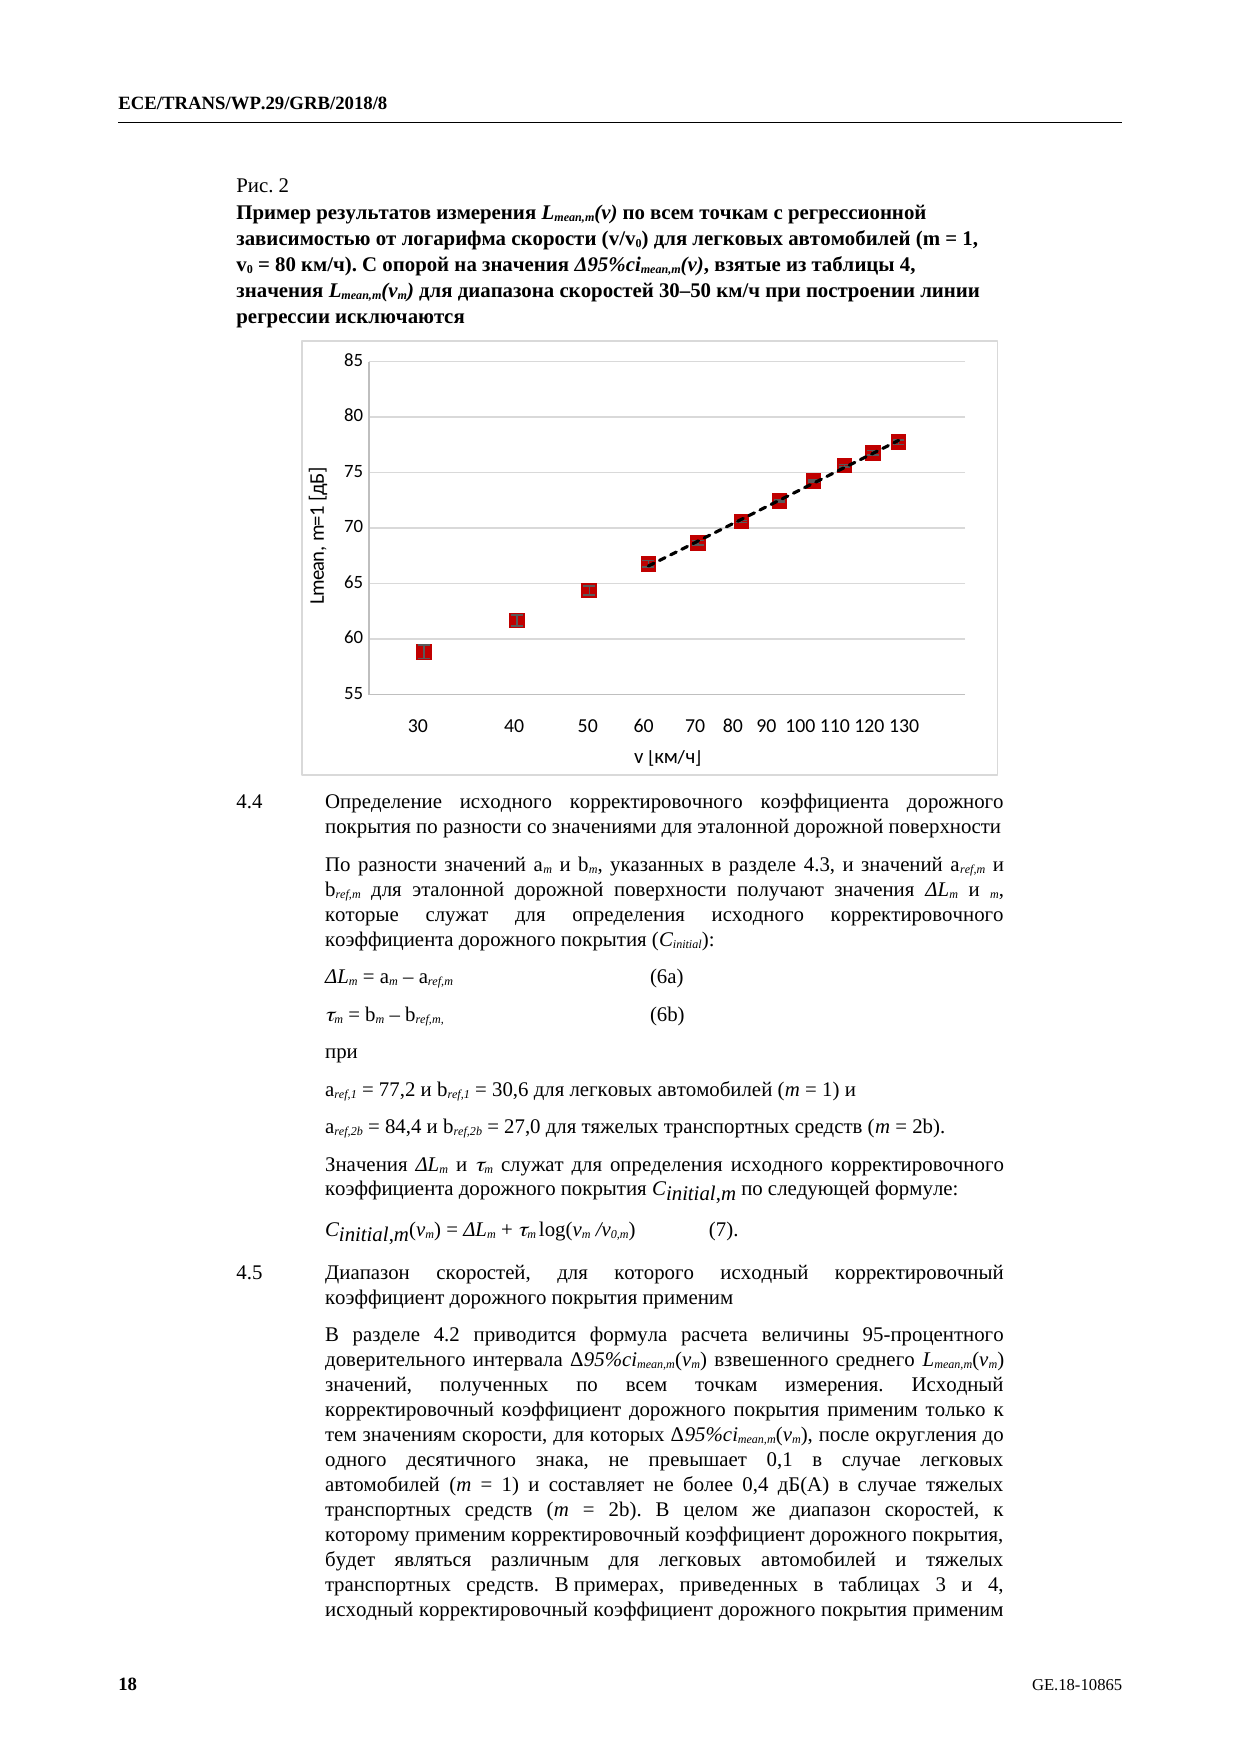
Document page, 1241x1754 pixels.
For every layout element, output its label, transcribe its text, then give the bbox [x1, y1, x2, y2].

text m = bm – bref,m, (6b) [236, 1001, 1004, 1026]
text 4.5 Диапазон скоростей, для которого исходный корректировочный коэффициент дорожного покрытия применим [236, 1259, 1004, 1309]
text 4.4 Определение исходного корректировочного коэффициента дорожного покрытия по разности со значениями для эталонной дорожной поверхности [236, 788, 1004, 838]
text при [236, 1038, 1004, 1063]
text Значения ΔLm и m служат для определения исходного корректировочного коэффициента дорожного покрытия Cinitial,m по следующей формуле: [236, 1151, 1004, 1205]
text aref,1 = 77,2 и bref,1 = 30,6 для легковых автомобилей (m = 1) и [236, 1076, 1004, 1101]
text Cinitial,m(vm) = ΔLm + m log(vm /v0,m) (7). [236, 1217, 1004, 1246]
text Рис. 2 [118, 173, 1004, 198]
text ΔLm = am – aref,m (6a) [236, 963, 1004, 988]
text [236, 1321, 1004, 1621]
text aref,2b = 84,4 и bref,2b = 27,0 для тяжелых транспортных средств (m = 2b). [236, 1113, 1004, 1138]
text По разности значений am и bm, указанных в разделе 4.3, и значений aref,m и bref,m для эталонной дорожной поверхности получают значения ΔLm и m, которые служат для определения исходного корректировочного коэффициента дорожного покрытия (Cinitial): [236, 851, 1004, 951]
list Пример результатов измерения Lmean,m(v) по всем точкам с регрессионной зависимостью от логарифма скорости (v/v0) для легковых автомобилей (m = 1, v0 = 80 км/ч). С опорой на значения Δ95%cimean,m(v), взятые из таблицы 4, значения Lmean,m(vm) для диапазона скоростей 30–50 км/ч при построении линии регрессии исключаются [236, 198, 1004, 328]
